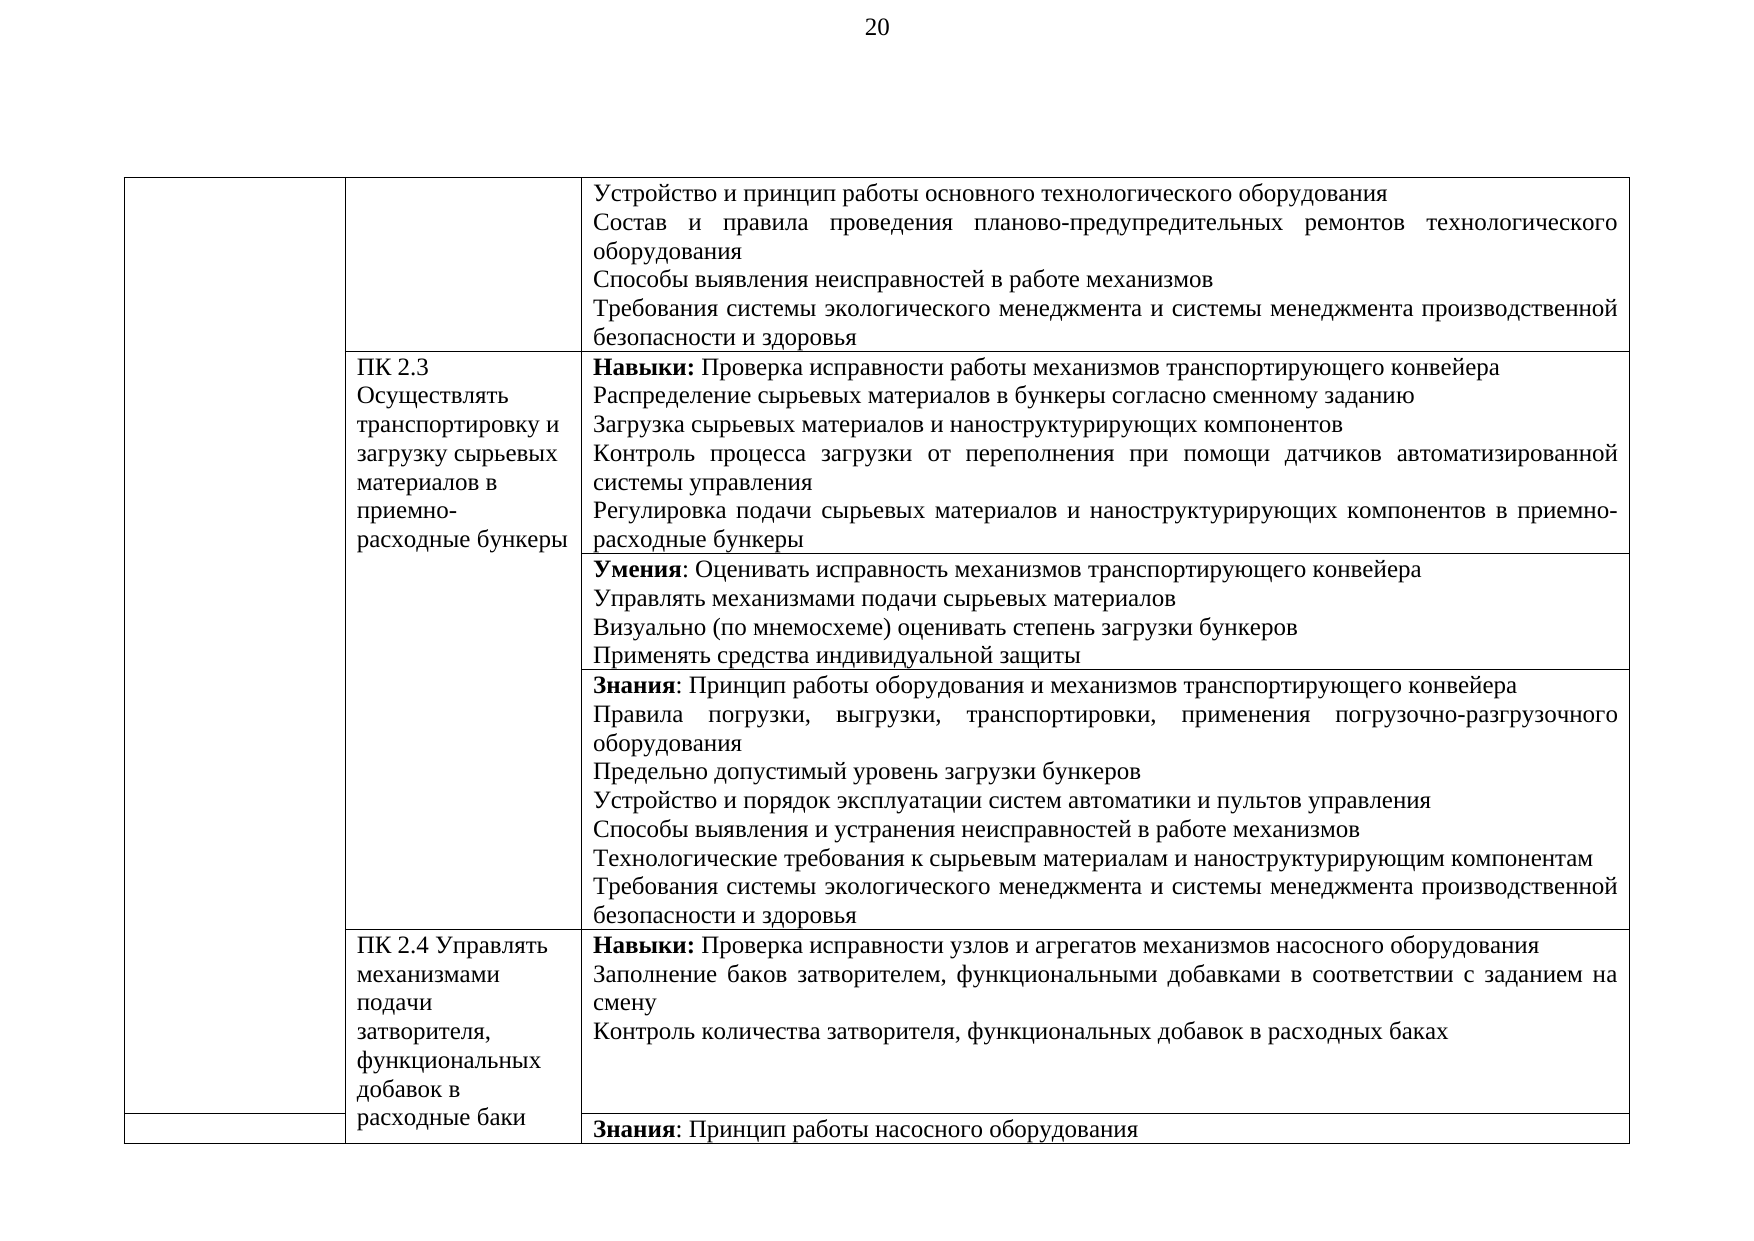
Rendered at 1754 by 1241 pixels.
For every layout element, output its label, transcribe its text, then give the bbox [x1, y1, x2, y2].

table_cell ПК 2.4 Управлять механизмами подачи затворителя, функциональных добавок в расходные баки [346, 930, 581, 1143]
table_cell Знания: Принцип работы оборудования и механизмов транспортирующего конвейера Правила погрузки, выгрузки, транспортировки, применения погрузочно-разгрузочного оборудования Предельно допустимый уровень загрузки бункеров Устройство и порядок эксплуатации систем автоматики и пультов управления Способы выявления и устранения неисправностей в работе механизмов Технологические требования к сырьевым материалам и наноструктурирующим компонентам Требования системы экологического менеджмента и системы менеджмента производственной безопасности и здоровья [582, 670, 1629, 929]
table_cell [582, 1114, 1629, 1143]
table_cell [582, 178, 1629, 351]
table_cell Навыки: Проверка исправности узлов и агрегатов механизмов насосного оборудования Заполнение баков затворителем, функциональными добавками в соответствии с заданием на смену Контроль количества затворителя, функциональных добавок в расходных баках [582, 930, 1629, 1113]
table_cell Умения: Оценивать исправность механизмов транспортирующего конвейера Управлять механизмами подачи сырьевых материалов Визуально (по мнемосхеме) оценивать степень загрузки бункеров Применять средства индивидуальной защиты [582, 554, 1629, 669]
table_cell Навыки: Проверка исправности работы механизмов транспортирующего конвейера Распределение сырьевых материалов в бункеры согласно сменному заданию Загрузка сырьевых материалов и наноструктурирующих компонентов Контроль процесса загрузки от переполнения при помощи датчиков автоматизированной системы управления Регулировка подачи сырьевых материалов и наноструктурирующих компонентов в приемно-расходные бункеры [582, 352, 1629, 553]
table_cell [125, 1114, 345, 1143]
table_cell ПК 2.3 Осуществлять транспортировку и загрузку сырьевых материалов в приемно-расходные бункеры [346, 352, 581, 929]
